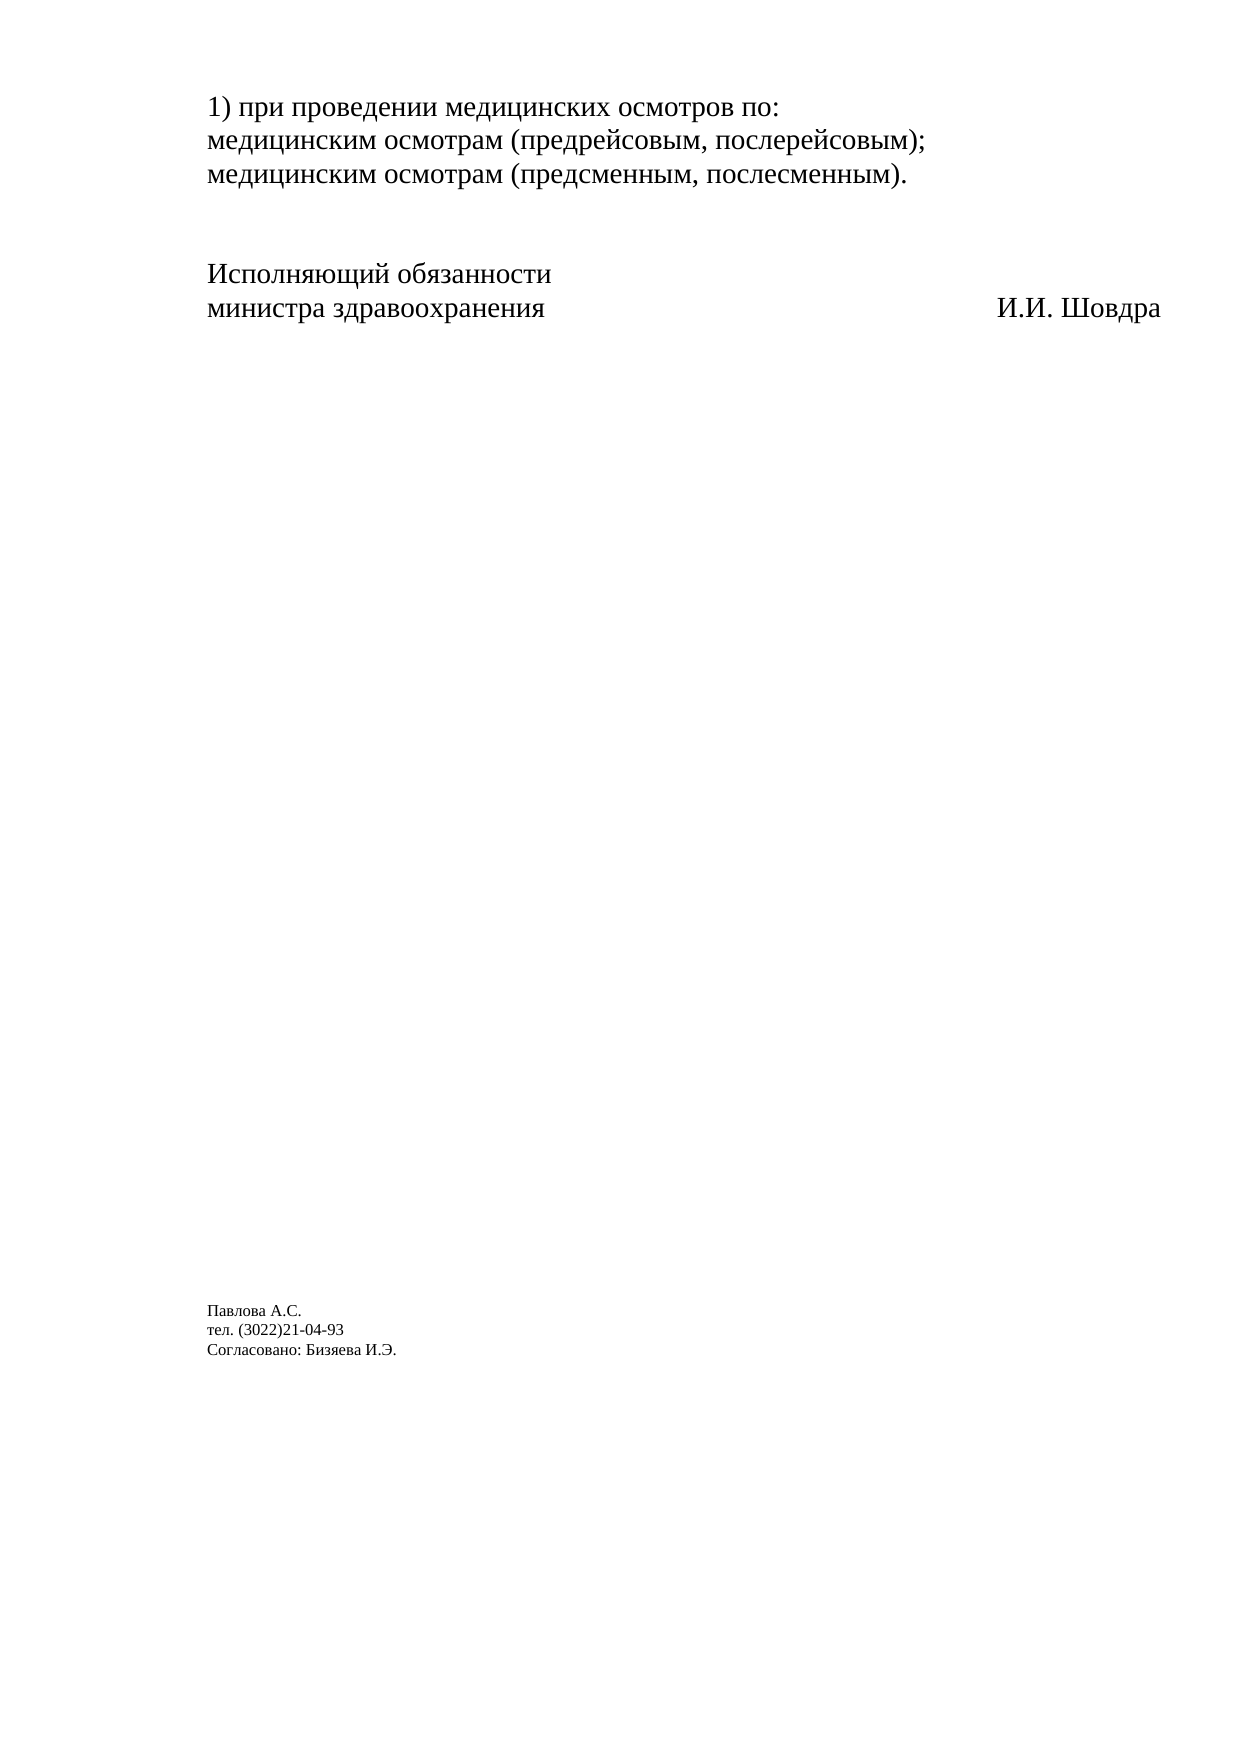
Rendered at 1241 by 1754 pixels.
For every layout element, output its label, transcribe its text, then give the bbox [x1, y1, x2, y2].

text Согласовано: Бизяева И.Э. [207, 1339, 1181, 1358]
text Павлова А.С. [207, 1301, 1181, 1320]
text 1) при проведении медицинских осмотров по: [207, 89, 1181, 122]
text медицинским осмотрам (предрейсовым, послерейсовым); [207, 122, 1181, 156]
text тел. (3022)21-04-93 [207, 1320, 1181, 1339]
text министра здравоохранения И.И. Шовдра [207, 290, 1181, 323]
text медицинским осмотрам (предсменным, послесменным). [207, 156, 1181, 189]
text Исполняющий обязанности [207, 256, 1181, 290]
